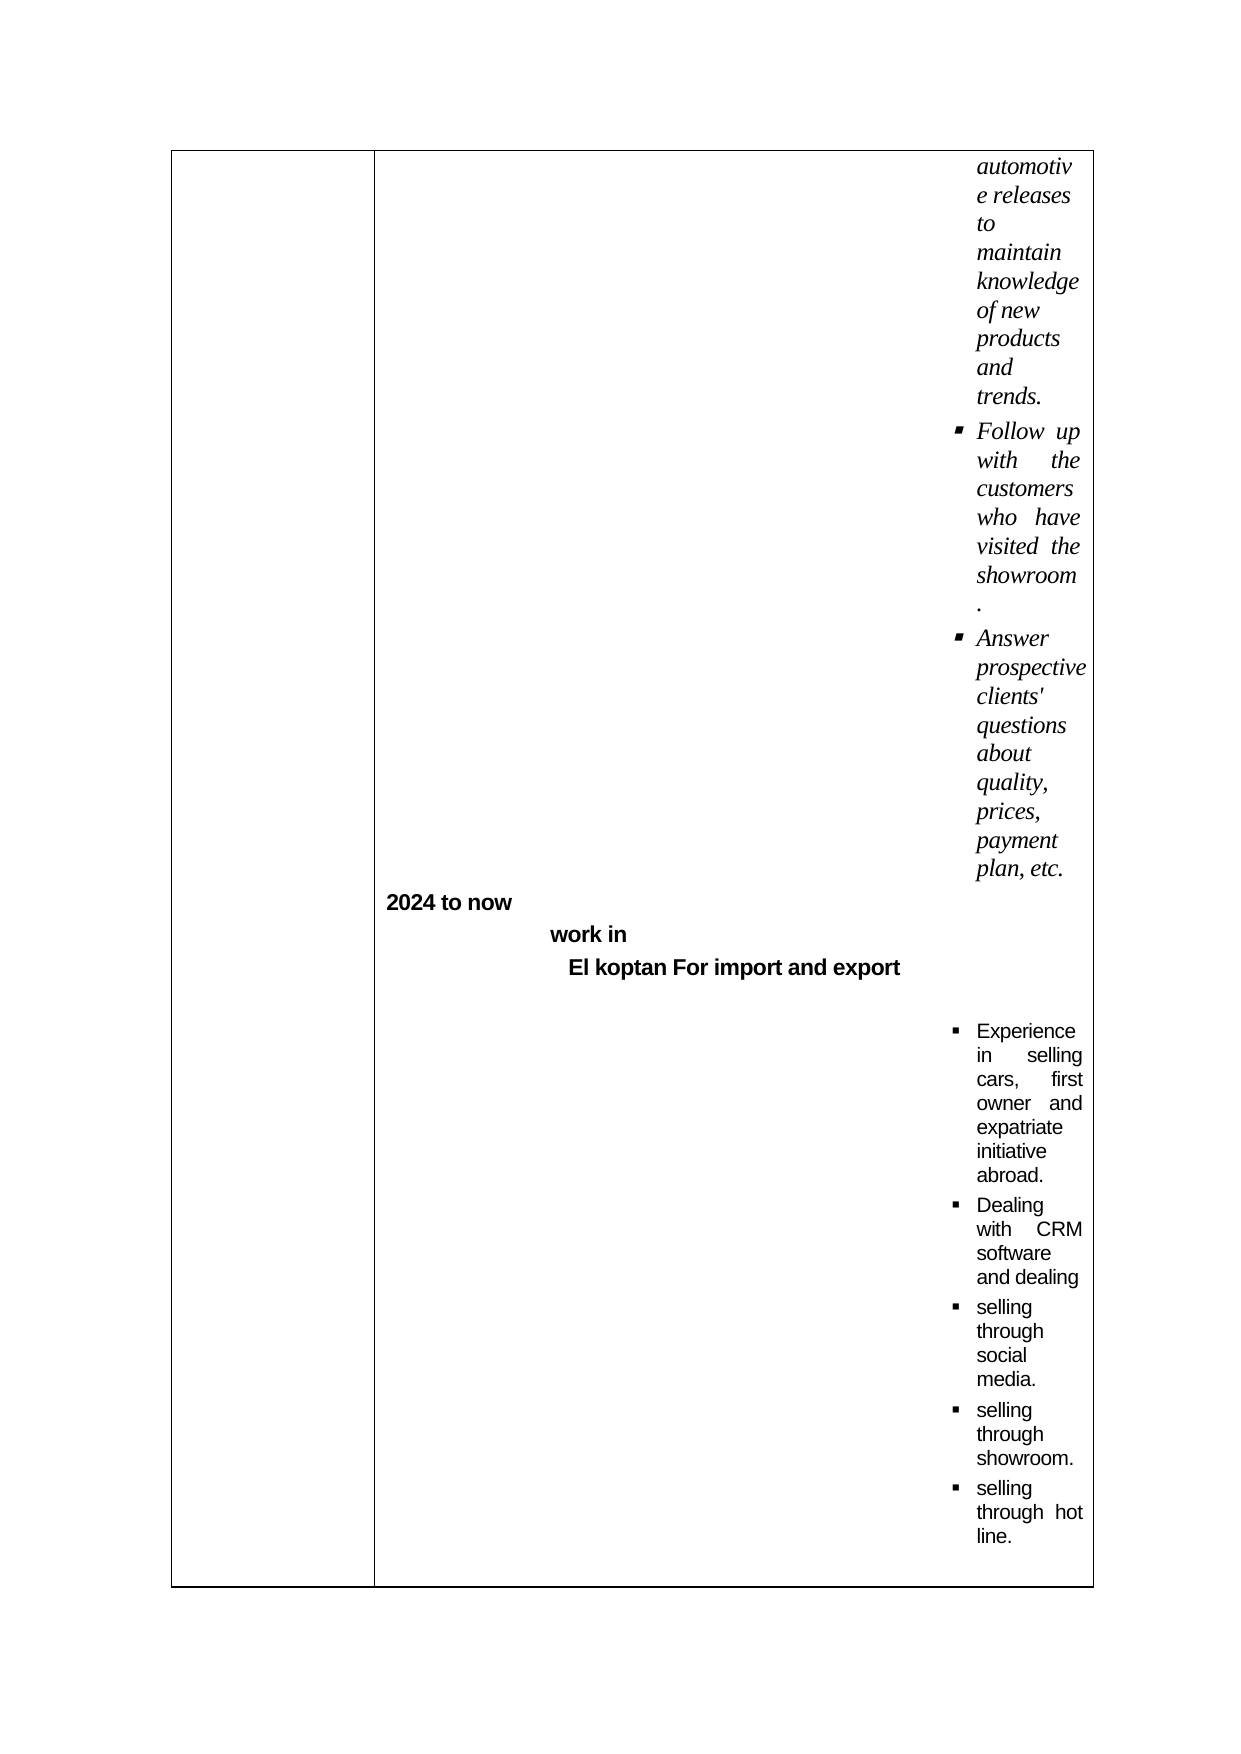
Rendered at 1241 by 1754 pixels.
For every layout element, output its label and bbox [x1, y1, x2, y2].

table_cell [172, 151, 374, 1586]
table_cell [375, 151, 1093, 1586]
